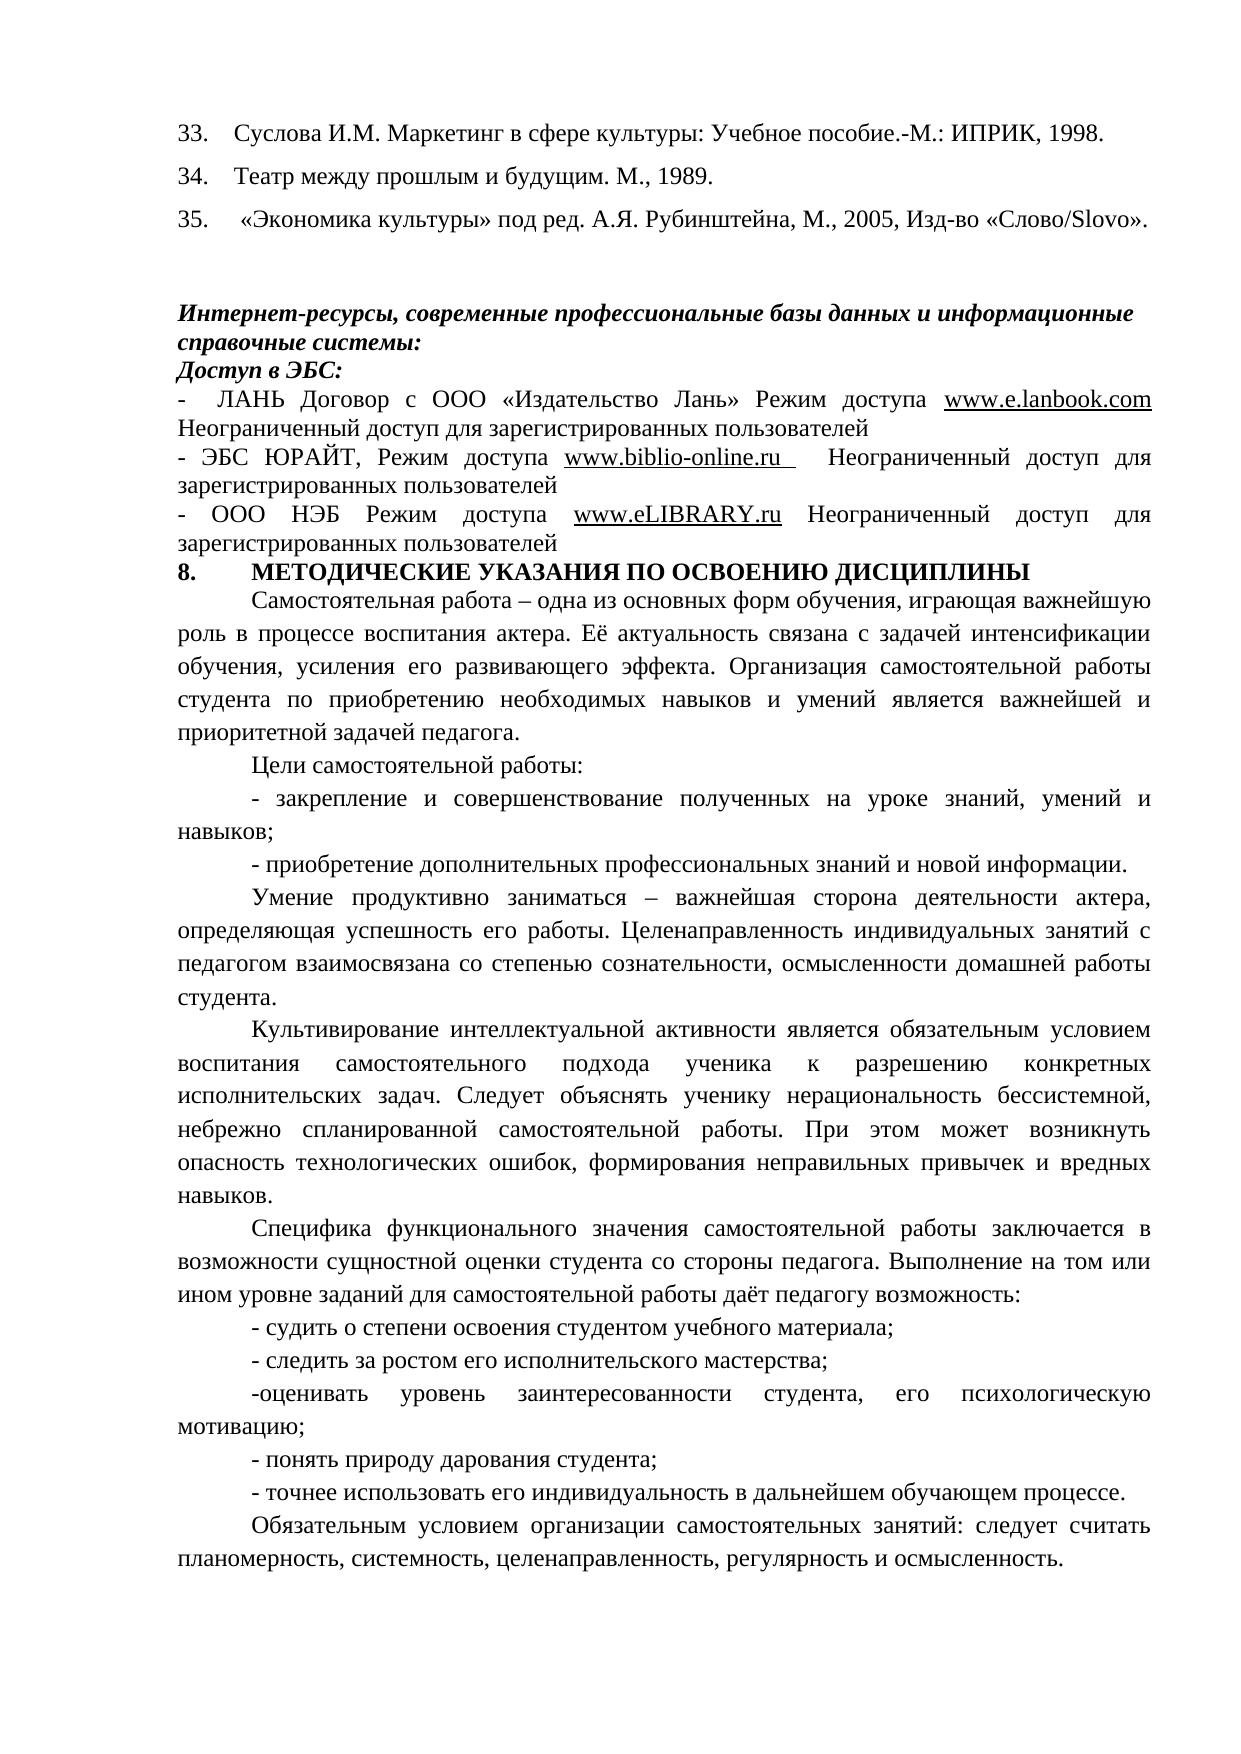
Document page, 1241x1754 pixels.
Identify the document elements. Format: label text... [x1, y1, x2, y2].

text Доступ в ЭБС: [177, 355, 1152, 384]
text - судить о степени освоения студентом учебного материала; [177, 1312, 1152, 1341]
text 8. МЕТОДИЧЕСКИЕ УКАЗАНИЯ ПО ОСВОЕНИЮ ДИСЦИПЛИНЫ [177, 557, 1152, 585]
text - ЛАНЬ Договор с ООО «Издательство Лань» Режим доступа www.e.lanbook.com Неограниченный доступ для зарегистрированных пользователей [177, 384, 1152, 442]
text 34. Театр между прошлым и будущим. М., 1989. [177, 161, 1152, 190]
text Интернет-ресурсы, современные профессиональные базы данных и информационные справочные системы: [177, 298, 1152, 355]
text - ООО НЭБ Режим доступа www.eLIBRARY.ru Неограниченный доступ для зарегистрированных пользователей [177, 499, 1152, 557]
text Самостоятельная работа – одна из основных форм обучения, играющая важнейшую роль в процессе воспитания актера. Её актуальность связана с задачей интенсификации обучения, усиления его развивающего эффекта. Организация самостоятельной работы студента по приобретению необходимых навыков и умений является важнейшей и приоритетной задачей педагога. [177, 585, 1152, 746]
text Умение продуктивно заниматься – важнейшая сторона деятельности актера, определяющая успешность его работы. Целенаправленность индивидуальных занятий с педагогом взаимосвязана со степенью сознательности, осмысленности домашней работы студента. [177, 882, 1152, 1010]
text - точнее использовать его индивидуальность в дальнейшем обучающем процессе. [177, 1477, 1152, 1506]
text - понять природу дарования студента; [177, 1444, 1152, 1473]
text - приобретение дополнительных профессиональных знаний и новой информации. [177, 849, 1152, 878]
text -оценивать уровень заинтересованности студента, его психологическую мотивацию; [177, 1378, 1152, 1439]
text Культивирование интеллектуальной активности является обязательным условием воспитания самостоятельного подхода ученика к разрешению конкретных исполнительских задач. Следует объяснять ученику нерациональность бессистемной, небрежно спланированной самостоятельной работы. При этом может возникнуть опасность технологических ошибок, формирования неправильных привычек и вредных навыков. [177, 1014, 1152, 1208]
text - следить за ростом его исполнительского мастерства; [177, 1345, 1152, 1373]
text Специфика функционального значения самостоятельной работы заключается в возможности сущностной оценки студента со стороны педагога. Выполнение на том или ином уровне заданий для самостоятельной работы даёт педагогу возможность: [177, 1213, 1152, 1307]
text Обязательным условием организации самостоятельных занятий: следует считать планомерность, системность, целенаправленность, регулярность и осмысленность. [177, 1510, 1152, 1572]
text - ЭБС ЮРАЙТ, Режим доступа www.biblio-online.ru Неограниченный доступ для зарегистрированных пользователей [177, 442, 1152, 499]
text 33. Суслова И.М. Маркетинг в сфере культуры: Учебное пособие.-М.: ИПРИК, 1998. [177, 118, 1152, 147]
text - закрепление и совершенствование полученных на уроке знаний, умений и навыков; [177, 783, 1152, 845]
text Цели самостоятельной работы: [177, 750, 1152, 779]
text 35. «Экономика культуры» под ред. А.Я. Рубинштейна, М., 2005, Изд-во «Слово/Slovo». [177, 204, 1152, 233]
